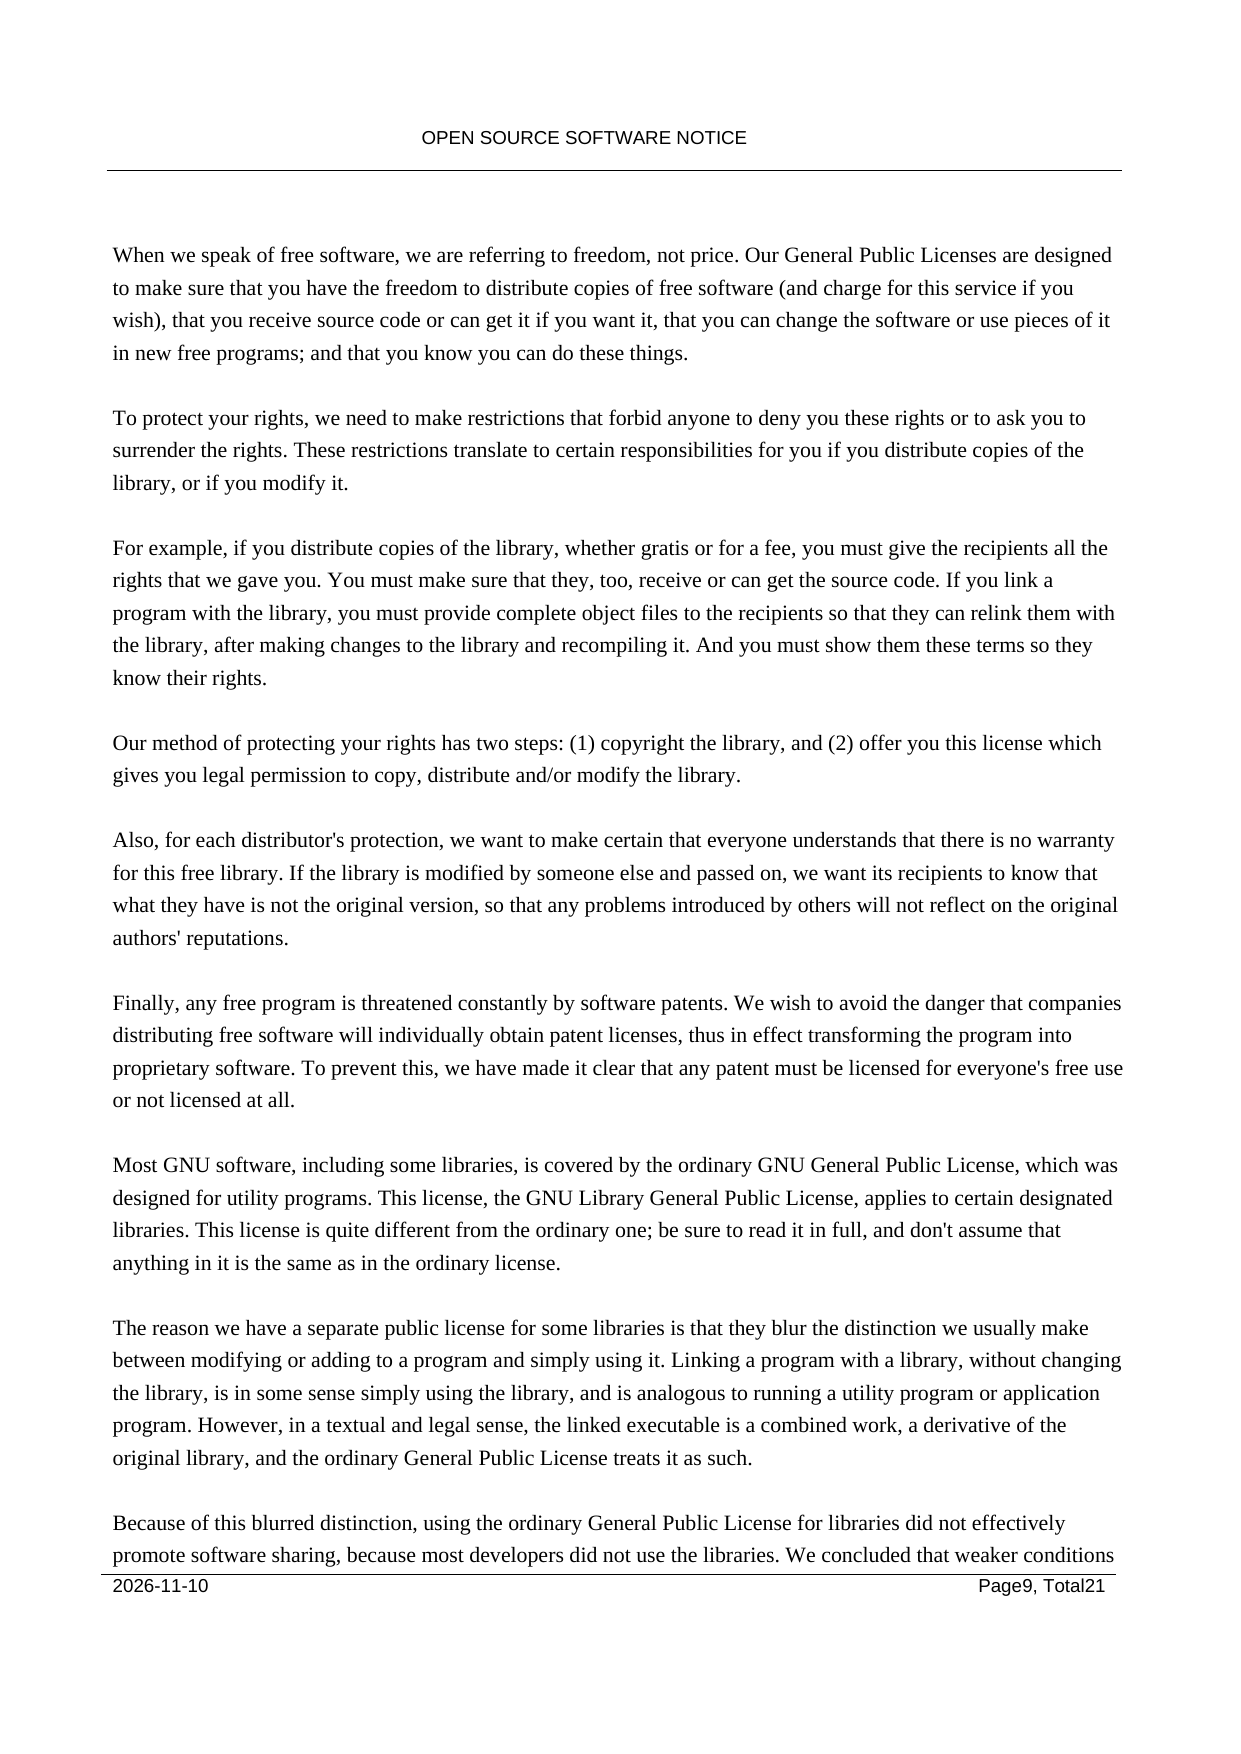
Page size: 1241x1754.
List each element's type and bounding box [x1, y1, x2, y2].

text [112, 206, 1128, 1571]
